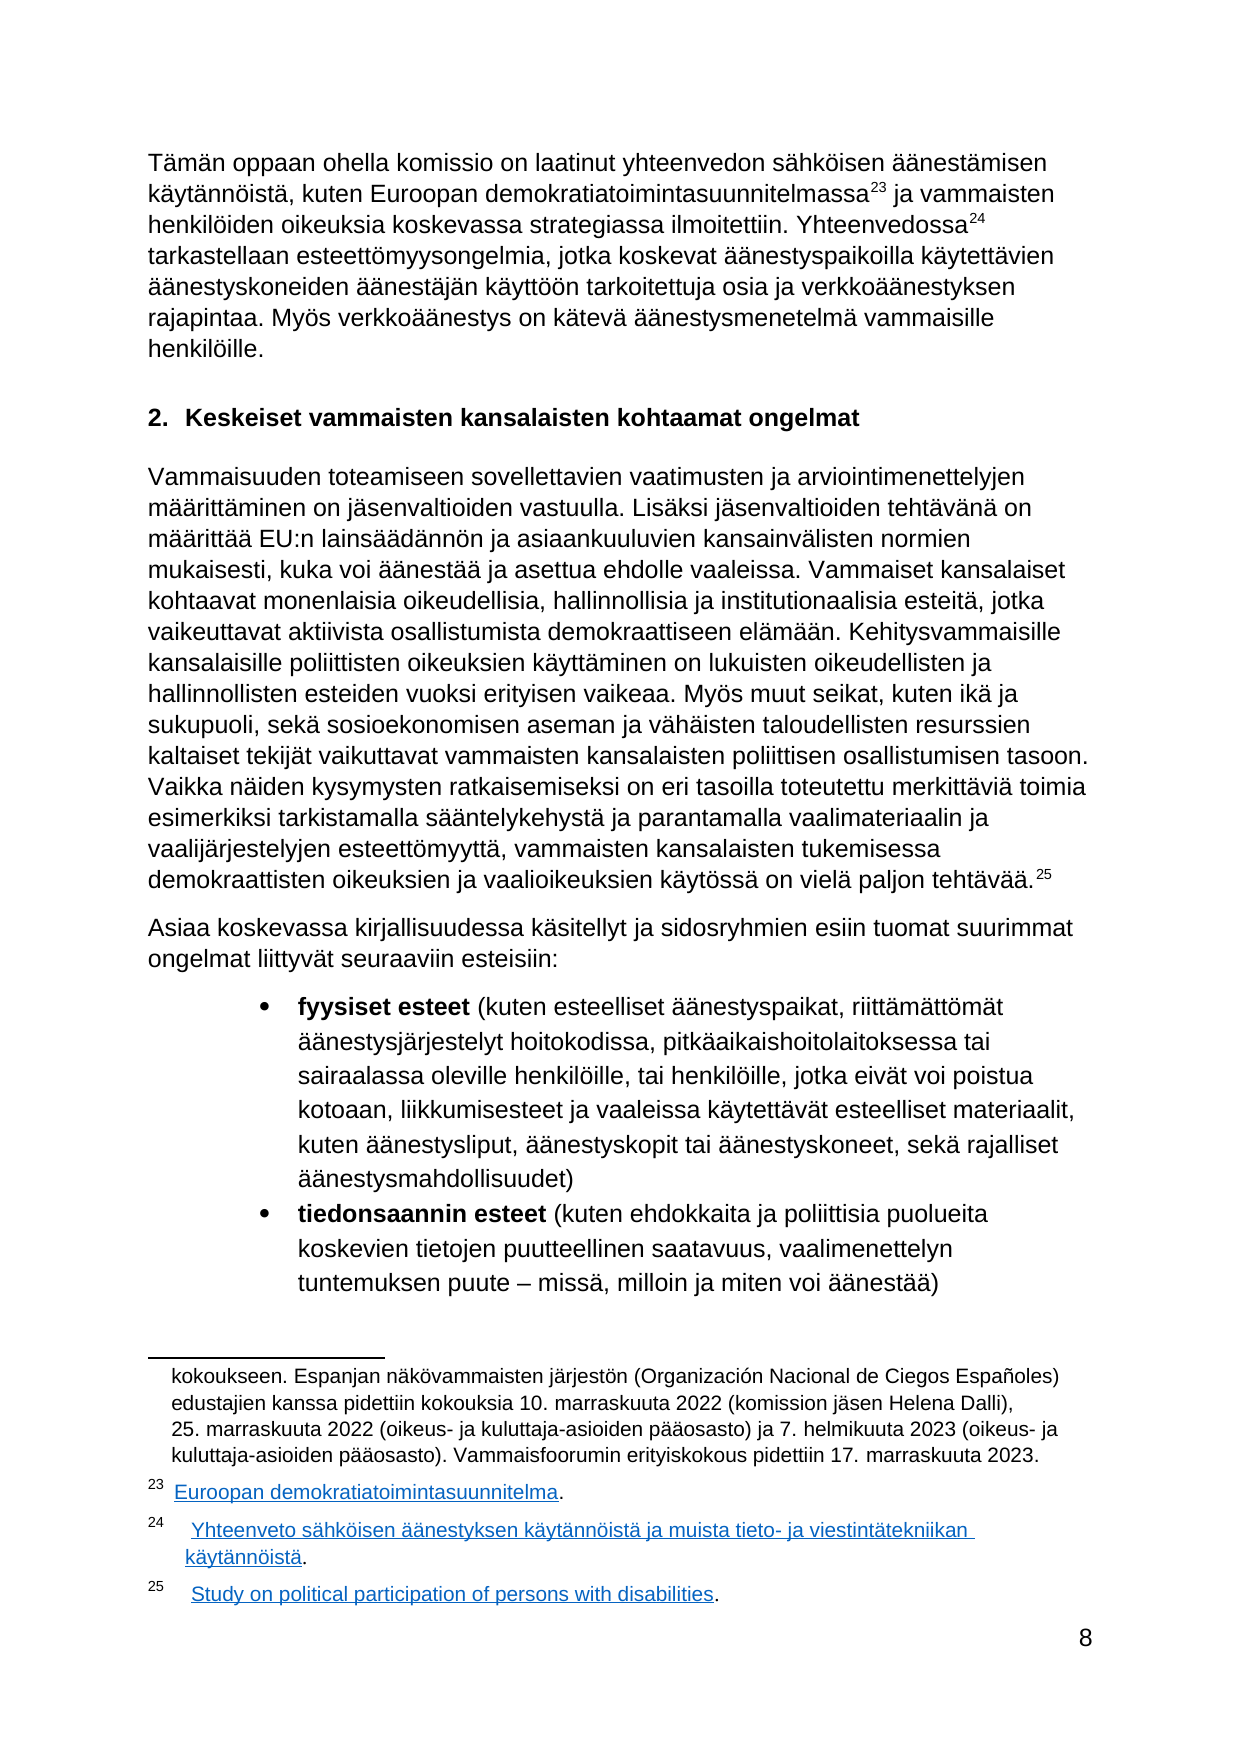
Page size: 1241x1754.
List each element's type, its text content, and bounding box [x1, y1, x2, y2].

subtitle Keskeiset vammaisten kansalaisten kohtaamat ongelmat [148, 402, 1092, 431]
list tiedonsaannin esteet (kuten ehdokkaita ja poliittisia puolueita koskevien tietojen puutteellinen saatavuus, vaalimenettelyn tuntemuksen puute – missä, milloin ja miten voi äänestää) [260, 1199, 1092, 1297]
list fyysiset esteet (kuten esteelliset äänestyspaikat, riittämättömät äänestysjärjestelyt hoitokodissa, pitkäaikaishoitolaitoksessa tai sairaalassa oleville henkilöille, tai henkilöille, jotka eivät voi poistua kotoaan, liikkumisesteet ja vaaleissa käytettävät esteelliset materiaalit, kuten äänestysliput, äänestyskopit tai äänestyskoneet, sekä rajalliset äänestysmahdollisuudet) [260, 992, 1092, 1193]
text Asiaa koskevassa kirjallisuudessa käsitellyt ja sidosryhmien esiin tuomat suurimmat ongelmat liittyvät seuraaviin esteisiin: [148, 913, 1092, 973]
text Vammaisuuden toteamiseen sovellettavien vaatimusten ja arviointimenettelyjen määrittäminen on jäsenvaltioiden vastuulla. Lisäksi jäsenvaltioiden tehtävänä on määrittää EU:n lainsäädännön ja asiaankuuluvien kansainvälisten normien mukaisesti, kuka voi äänestää ja asettua ehdolle vaaleissa. Vammaiset kansalaiset kohtaavat monenlaisia oikeudellisia, hallinnollisia ja institutionaalisia esteitä, jotka vaikeuttavat aktiivista osallistumista demokraattiseen elämään. Kehitysvammaisille kansalaisille poliittisten oikeuksien käyttäminen on lukuisten oikeudellisten ja hallinnollisten esteiden vuoksi erityisen vaikeaa. Myös muut seikat, kuten ikä ja sukupuoli, sekä sosioekonomisen aseman ja vähäisten taloudellisten resurssien kaltaiset tekijät vaikuttavat vammaisten kansalaisten poliittisen osallistumisen tasoon. Vaikka näiden kysymysten ratkaisemiseksi on eri tasoilla toteutettu merkittäviä toimia esimerkiksi tarkistamalla sääntelykehystä ja parantamalla vaalimateriaalin ja vaalijärjestelyjen esteettömyyttä, vammaisten kansalaisten tukemisessa demokraattisten oikeuksien ja vaalioikeuksien käytössä on vielä paljon tehtävää. [148, 462, 1092, 894]
text Tämän oppaan ohella komissio on laatinut yhteenvedon sähköisen äänestämisen käytännöistä, kuten Euroopan demokratiatoimintasuunnitelmassa ja vammaisten henkilöiden oikeuksia koskevassa strategiassa ilmoitettiin. Yhteenvedossa tarkastellaan esteettömyysongelmia, jotka koskevat äänestyspaikoilla käytettävien äänestyskoneiden äänestäjän käyttöön tarkoitettuja osia ja verkkoäänestyksen rajapintaa. Myös verkkoäänestys on kätevä äänestysmenetelmä vammaisille henkilöille. [148, 148, 1092, 363]
